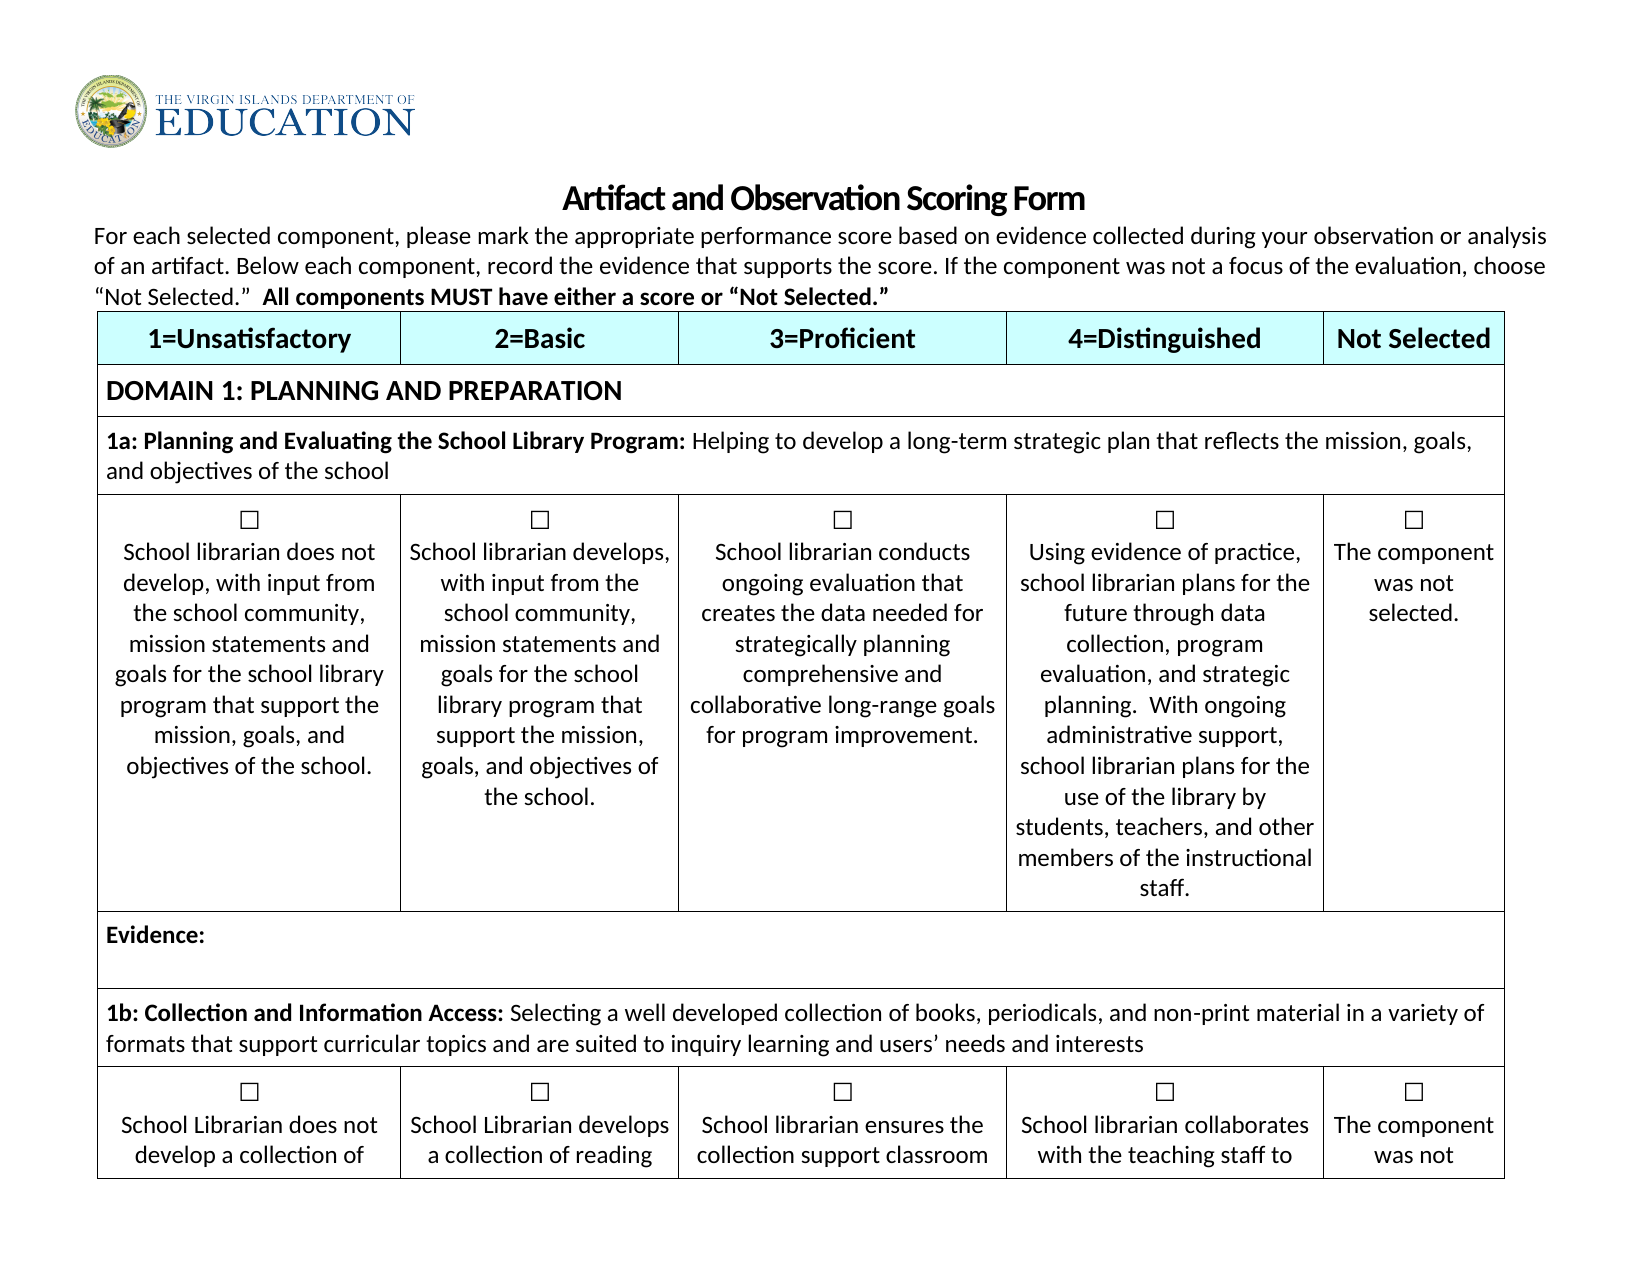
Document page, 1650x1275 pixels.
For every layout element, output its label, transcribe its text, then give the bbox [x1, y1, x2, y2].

table_cell School librarian does not develop, with input from the school community, mission statements and goals for the school library program that support the mission, goals, and objectives of the school. [98, 495, 400, 911]
table_cell The component was not selected. [1324, 495, 1504, 911]
table_cell The component was not selected. [1324, 1067, 1504, 1178]
table_cell Evidence: [98, 912, 1504, 988]
table_header 2=Basic [401, 312, 678, 364]
table_cell 1b: Collection and Information Access: Selecting a well developed collection of books, periodicals, and non-print material in a variety of formats that support curricular topics and are suited to inquiry learning and users’ needs and interests [98, 989, 1504, 1066]
table_header 1=Unsatisfactory [98, 312, 400, 364]
table_cell 1a: Planning and Evaluating the School Library Program: Helping to develop a long-term strategic plan that reflects the mission, goals, and objectives of the school [98, 417, 1504, 494]
table_cell School librarian conducts ongoing evaluation that creates the data needed for strategically planning comprehensive and collaborative long-range goals for program improvement. [679, 495, 1006, 911]
table_cell School librarian ensures the collection support classroom activities and other learning initiatives in the school. [679, 1067, 1006, 1178]
table_cell School librarian develops, with input from the school community, mission statements and goals for the school library program that support the mission, goals, and objectives of the school. [401, 495, 678, 911]
table_header Not Selected [1324, 312, 1504, 364]
table_header 3=Proficient [679, 312, 1006, 364]
text For each selected component, please mark the appropriate performance score based on evidence collected during your observation or analysis of an artifact. Below each component, record the evidence that supports the score. If the component was not a focus of the evaluation, choose “Not Selected.” All components MUST have either a score or “Not Selected.” [890, 220, 1560, 311]
table_cell Using evidence of practice, school librarian plans for the future through data collection, program evaluation, and strategic planning. With ongoing administrative support, school librarian plans for the use of the library by students, teachers, and other members of the instructional staff. [1007, 495, 1323, 911]
table_cell Domain 1: Planning and Preparation [98, 365, 1504, 416]
table_header 4=Distinguished [1007, 312, 1323, 364]
picture [75, 75, 419, 148]
text Artifact and Observation Scoring Form [75, 175, 1575, 220]
